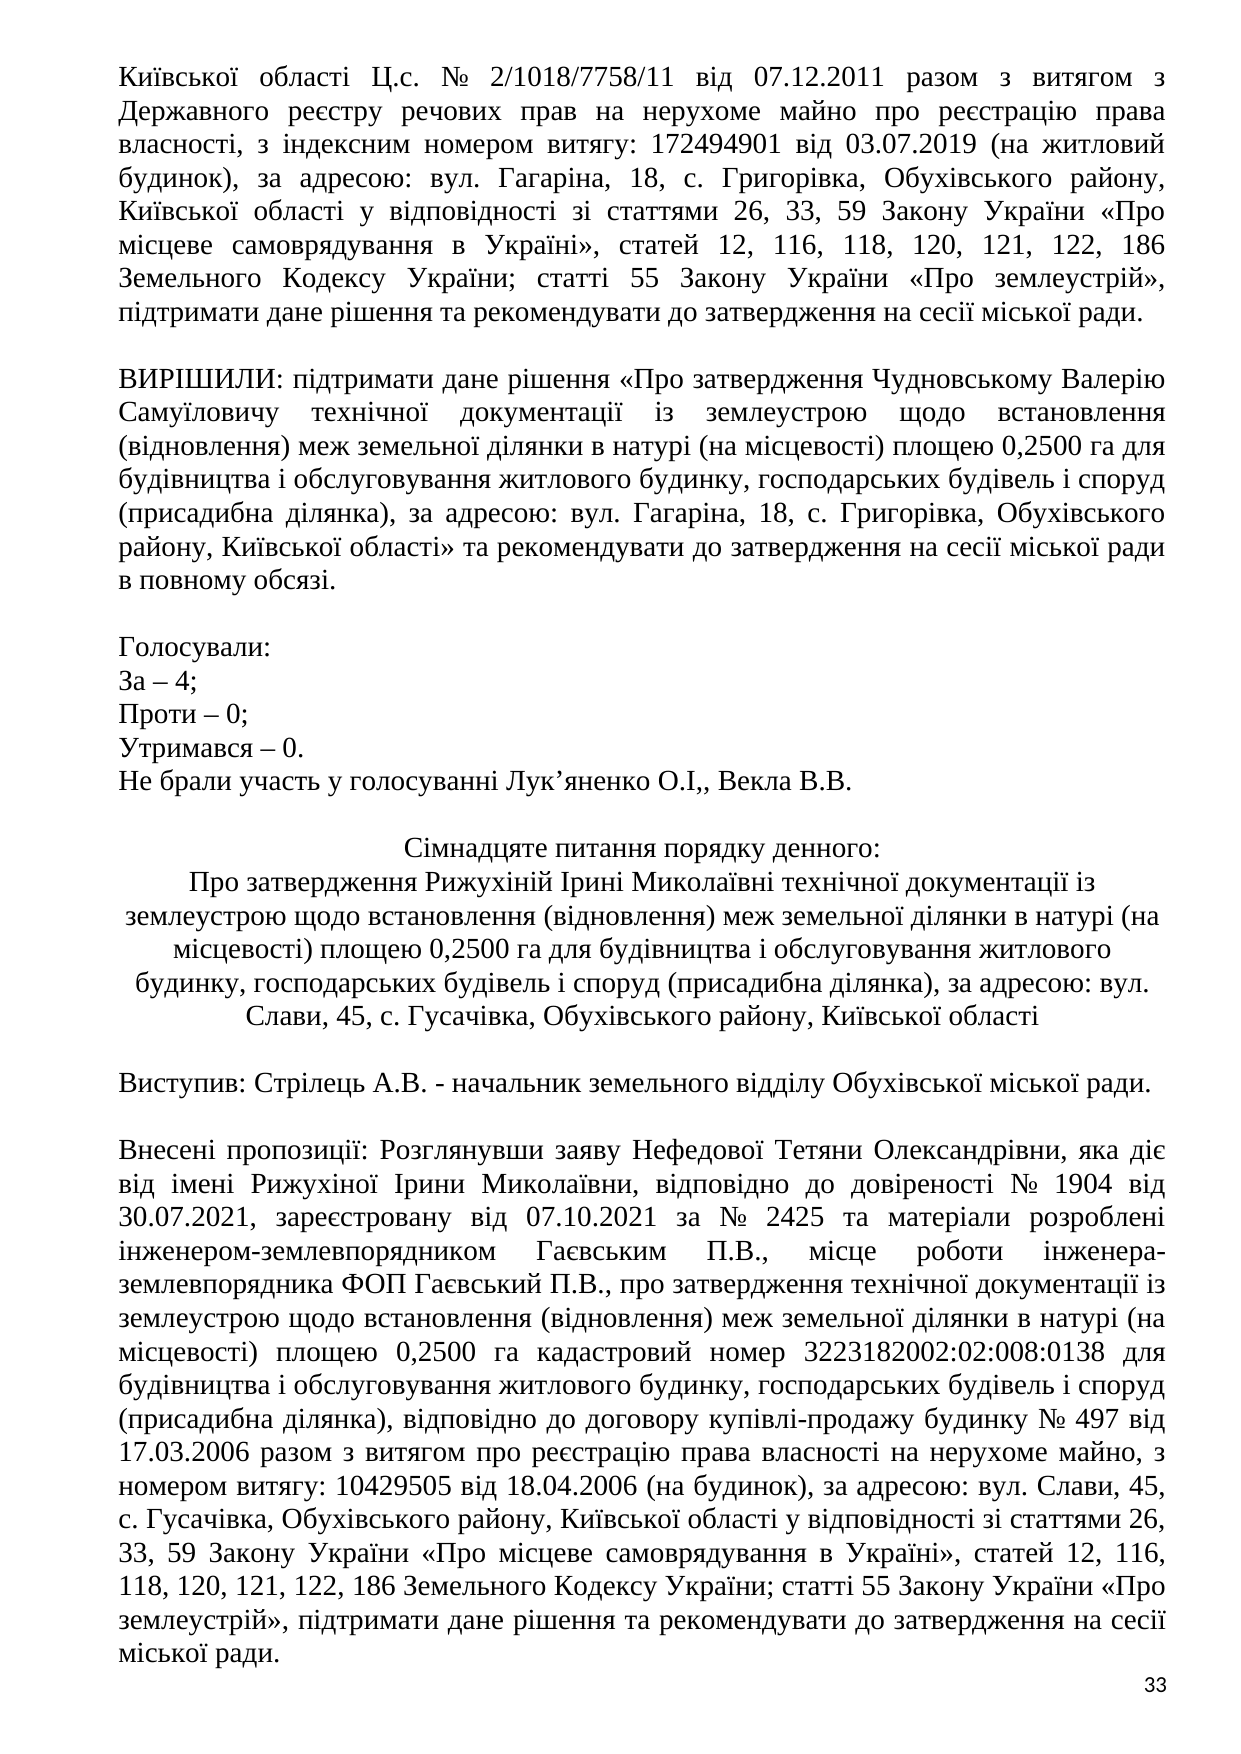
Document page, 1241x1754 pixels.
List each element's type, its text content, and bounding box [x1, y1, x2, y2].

text За – 4; [118, 663, 1167, 696]
text ВИРІШИЛИ: підтримати дане рішення «Про затвердження Чудновському Валерію Самуїловичу технічної документації із землеустрою щодо встановлення (відновлення) меж земельної ділянки в натурі (на місцевості) площею 0,2500 га для будівництва і обслуговування житлового будинку, господарських будівель і споруд (присадибна ділянка), за адресою: вул. Гагаріна, 18, с. Григорівка, Обухівського району, Київської області» та рекомендувати до затвердження на сесії міської ради в повному обсязі. [118, 361, 1167, 596]
text Про затвердження Рижухіній Ірині Миколаївні технічної документації із землеустрою щодо встановлення (відновлення) меж земельної ділянки в натурі (на місцевості) площею 0,2500 га для будівництва і обслуговування житлового будинку, господарських будівель і споруд (присадибна ділянка), за адресою: вул. Слави, 45, с. Гусачівка, Обухівського району, Київської області [118, 864, 1167, 1032]
text Проти – 0; [118, 696, 1167, 730]
text Утримався – 0. [118, 730, 1167, 763]
list Внесені пропозиції: Розглянувши заяву Нефедової Тетяни Олександрівни, яка діє від імені Рижухіної Ірини Миколаївни, відповідно до довіреності № 1904 від 30.07.2021, зареєстровану від 07.10.2021 за № 2425 та матеріали розроблені інженером-землевпорядником Гаєвським П.В., місце роботи інженера-землевпорядника ФОП Гаєвський П.В., про затвердження технічної документації із землеустрою щодо встановлення (відновлення) меж земельної ділянки в натурі (на місцевості) площею 0,2500 га кадастровий номер 3223182002:02:008:0138 для будівництва і обслуговування житлового будинку, господарських будівель і споруд (присадибна ділянка), відповідно до договору купівлі-продажу будинку № 497 від 17.03.2006 разом з витягом про реєстрацію права власності на нерухоме майно, з номером витягу: 10429505 від 18.04.2006 (на будинок), за адресою: вул. Слави, 45, с. Гусачівка, Обухівського району, Київської області у відповідності зі статтями 26, 33, 59 Закону України «Про місцеве самоврядування в Україні», статей 12, 116, 118, 120, 121, 122, 186 Земельного Кодексу України; статті 55 Закону України «Про землеустрій», підтримати дане рішення та рекомендувати до затвердження на сесії міської ради. [118, 1132, 1167, 1669]
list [118, 59, 1167, 327]
text Не брали участь у голосуванні Лук’яненко О.І,, Векла В.В. [118, 763, 1167, 797]
text Сімнадцяте питання порядку денного: [118, 831, 1167, 864]
text Виступив: Стрілець А.В. - начальник земельного відділу Обухівської міської ради. [118, 1065, 1167, 1099]
text Голосували: [118, 629, 1167, 663]
